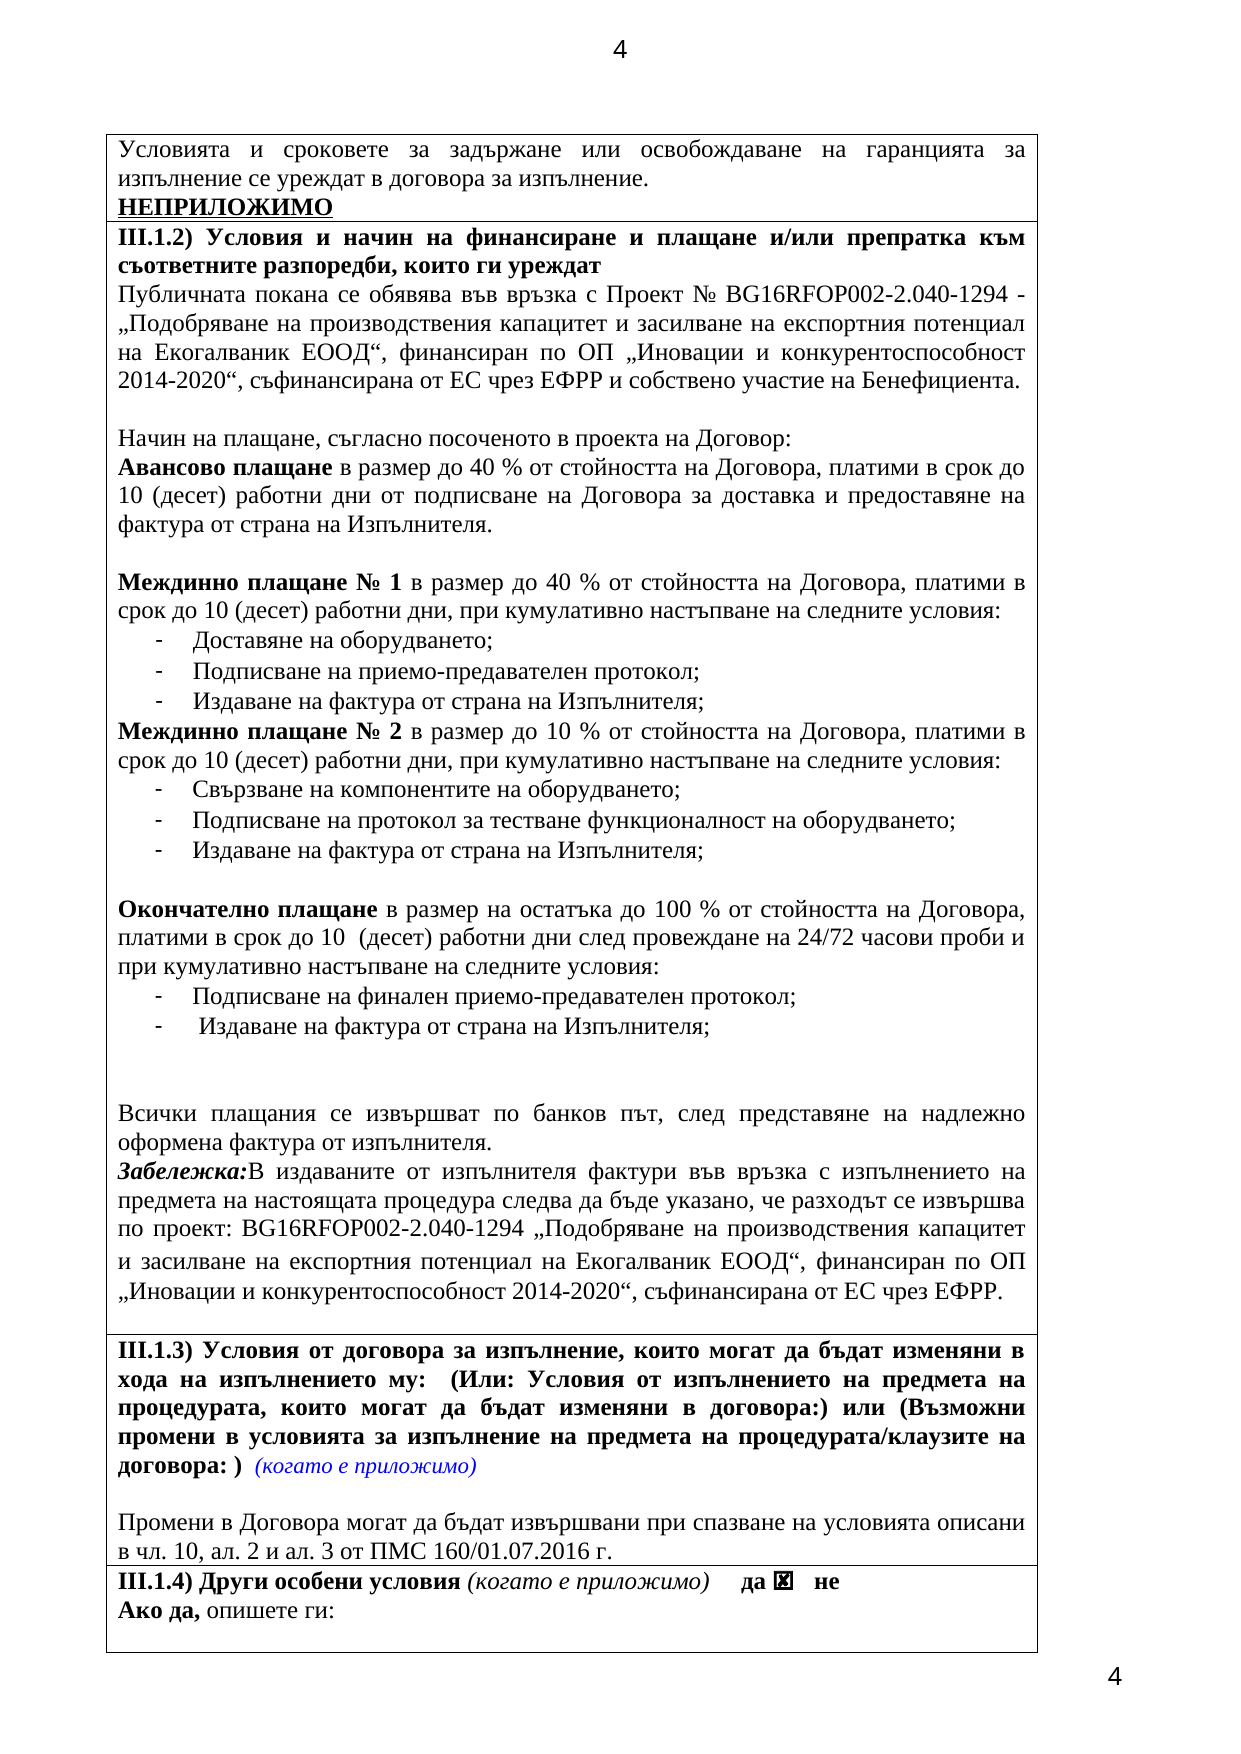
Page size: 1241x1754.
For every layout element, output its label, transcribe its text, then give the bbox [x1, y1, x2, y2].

table_cell ІІІ.1.2) Условия и начин на финансиране и плащане и/или препратка към съответните разпоредби, които ги уреждат Публичната покана се обявява във връзка с Проект № BG16RFOP002-2.040-1294 - „Подобряване на производствения капацитет и засилване на експортния потенциал на Екогалваник ЕООД“, финансиран по ОП „Иновации и конкурентоспособност 2014-2020“, съфинансирана от ЕС чрез ЕФРР и собствено участие на Бенефициента. Начин на плащане, съгласно посоченото в проекта на Договор: Авансово плащане в размер до 40 % от стойността на Договора, платими в срок до 10 (десет) работни дни от подписване на Договора за доставка и предоставяне на фактура от страна на Изпълнителя. Междинно плащане № 1 в размер до 40 % от стойността на Договора, платими в срок до 10 (десет) работни дни, при кумулативно настъпване на следните условия: Доставяне на оборудването; Подписване на приемо-предавателен протокол; Издаване на фактура от страна на Изпълнителя; Междинно плащане № 2 в размер до 10 % от стойността на Договора, платими в срок до 10 (десет) работни дни, при кумулативно настъпване на следните условия: Свързване на компонентите на оборудването; Подписване на протокол за тестване функционалност на оборудването; Издаване на фактура от страна на Изпълнителя; Окончателно плащане в размер на остатъка до 100 % от стойността на Договора, платими в срок до 10 (десет) работни дни след провеждане на 24/72 часови проби и при кумулативно настъпване на следните условия: Подписване на финален приемо-предавателен протокол; Издаване на фактура от страна на Изпълнителя; Всички плащания се извършват по банков път, след представяне на надлежно оформена фактура от изпълнителя. Забележка:В издаваните от изпълнителя фактури във връзка с изпълнението на предмета на настоящата процедура следва да бъде указано, че разходът се извършва по проект: BG16RFOP002-2.040-1294 „Подобряване на производствения капацитет и засилване на експортния потенциал на Екогалваник ЕООД“, финансиран по ОП „Иновации и конкурентоспособност 2014-2020“, съфинансирана от ЕС чрез ЕФРР. [107, 222, 1037, 1334]
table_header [107, 135, 1037, 221]
table_cell ІІІ.1.3) Условия от договора за изпълнение, които могат да бъдат изменяни в хода на изпълнението му: (Или: Условия от изпълнението на предмета на процедурата, които могат да бъдат изменяни в договора:) или (Възможни промени в условията за изпълнение на предмета на процедурата/клаузите на договора: ) (когато е приложимо) Промени в Договора могат да бъдат извършвани при спазване на условията описани в чл. 10, ал. 2 и ал. 3 от ПМС 160/01.07.2016 г. [107, 1335, 1037, 1565]
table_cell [107, 1566, 1037, 1652]
